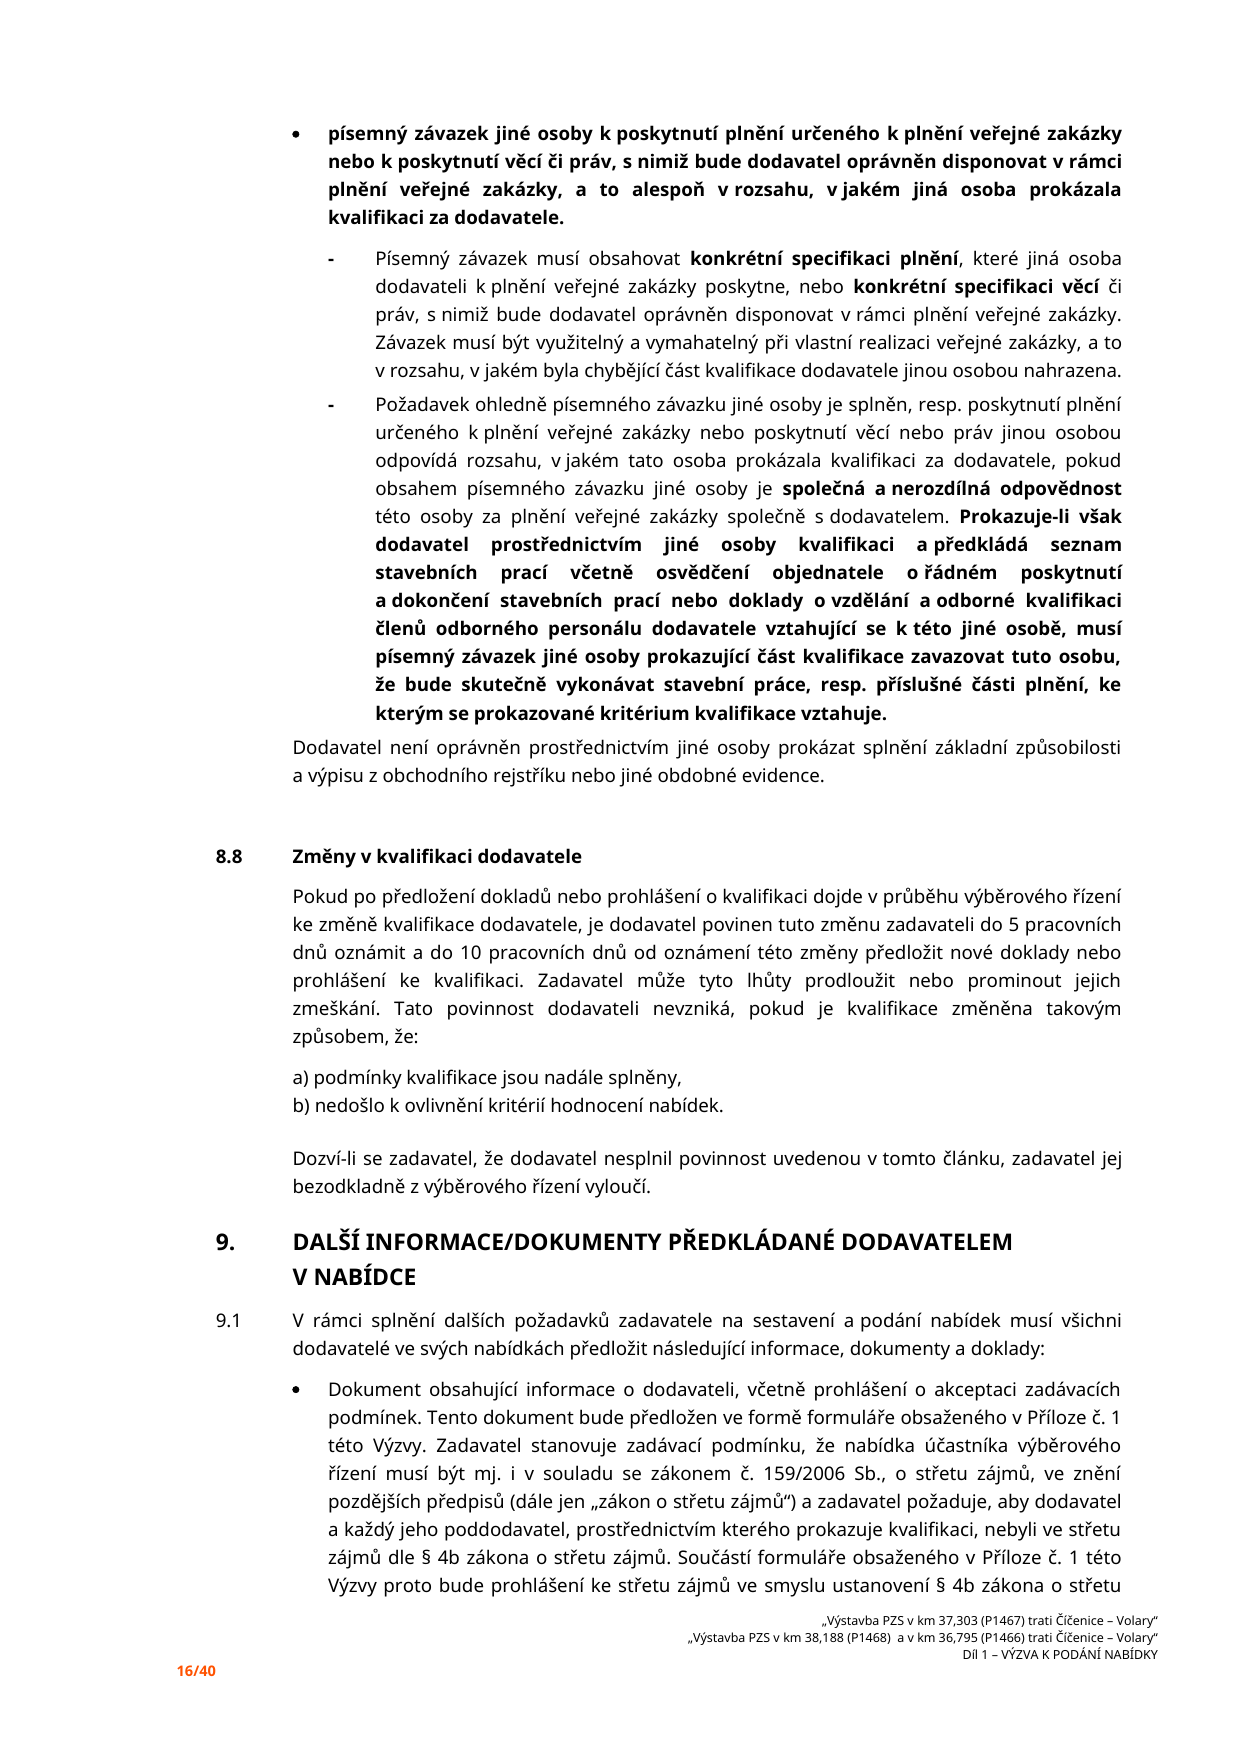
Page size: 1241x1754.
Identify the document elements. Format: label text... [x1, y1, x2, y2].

text písemný závazek jiné osoby k poskytnutí plnění určeného k plnění veřejné zakázky nebo k poskytnutí věcí či práv, s nimiž bude dodavatel oprávněn disponovat v rámci plnění veřejné zakázky, a to alespoň v rozsahu, v jakém jiná osoba prokázala kvalifikaci za dodavatele. [292, 121, 1122, 230]
text a) podmínky kvalifikace jsou nadále splněny, [292, 1064, 1122, 1090]
text Dodavatel není oprávněn prostřednictvím jiné osoby prokázat splnění základní způsobilosti a výpisu z obchodního rejstříku nebo jiné obdobné evidence. [292, 734, 1122, 788]
text Požadavek ohledně písemného závazku jiné osoby je splněn, resp. poskytnutí plnění určeného k plnění veřejné zakázky nebo poskytnutí věcí nebo práv jinou osobou odpovídá rozsahu, v jakém tato osoba prokázala kvalifikaci za dodavatele, pokud obsahem písemného závazku jiné osoby je společná a nerozdílná odpovědnost této osoby za plnění veřejné zakázky společně s dodavatelem. Prokazuje-li však dodavatel prostřednictvím jiné osoby kvalifikaci a předkládá seznam stavebních prací včetně osvědčení objednatele o řádném poskytnutí a dokončení stavebních prací nebo doklady o vzdělání a odborné kvalifikaci členů odborného personálu dodavatele vztahující se k této jiné osobě, musí písemný závazek jiné osoby prokazující část kvalifikace zavazovat tuto osobu, že bude skutečně vykonávat stavební práce, resp. příslušné části plnění, ke kterým se prokazované kritérium kvalifikace vztahuje. [328, 392, 1122, 725]
text b) nedošlo k ovlivnění kritérií hodnocení nabídek. [292, 1092, 1122, 1118]
text V rámci splnění dalších požadavků zadavatele na sestavení a podání nabídek musí všichni dodavatelé ve svých nabídkách předložit následující informace, dokumenty a doklady: [216, 1308, 1122, 1361]
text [292, 1376, 1122, 1598]
text Písemný závazek musí obsahovat konkrétní specifikaci plnění, které jiná osoba dodavateli k plnění veřejné zakázky poskytne, nebo konkrétní specifikaci věcí či práv, s nimiž bude dodavatel oprávněn disponovat v rámci plnění veřejné zakázky. Závazek musí být využitelný a vymahatelný při vlastní realizaci veřejné zakázky, a to v rozsahu, v jakém byla chybějící část kvalifikace dodavatele jinou osobou nahrazena. [328, 245, 1122, 383]
text Změny v kvalifikaci dodavatele [216, 843, 1122, 869]
text Pokud po předložení dokladů nebo prohlášení o kvalifikaci dojde v průběhu výběrového řízení ke změně kvalifikace dodavatele, je dodavatel povinen tuto změnu zadavateli do 5 pracovních dnů oznámit a do 10 pracovních dnů od oznámení této změny předložit nové doklady nebo prohlášení ke kvalifikaci. Zadavatel může tyto lhůty prodloužit nebo prominout jejich zmeškání. Tato povinnost dodavateli nevzniká, pokud je kvalifikace změněna takovým způsobem, že: [292, 884, 1122, 1049]
text DALŠÍ INFORMACE/DOKUMENTY PŘEDKLÁDANÉ DODAVATELEM V NABÍDCE [216, 1226, 1122, 1292]
text Dozví-li se zadavatel, že dodavatel nesplnil povinnost uvedenou v tomto článku, zadavatel jej bezodkladně z výběrového řízení vyloučí. [292, 1145, 1122, 1199]
